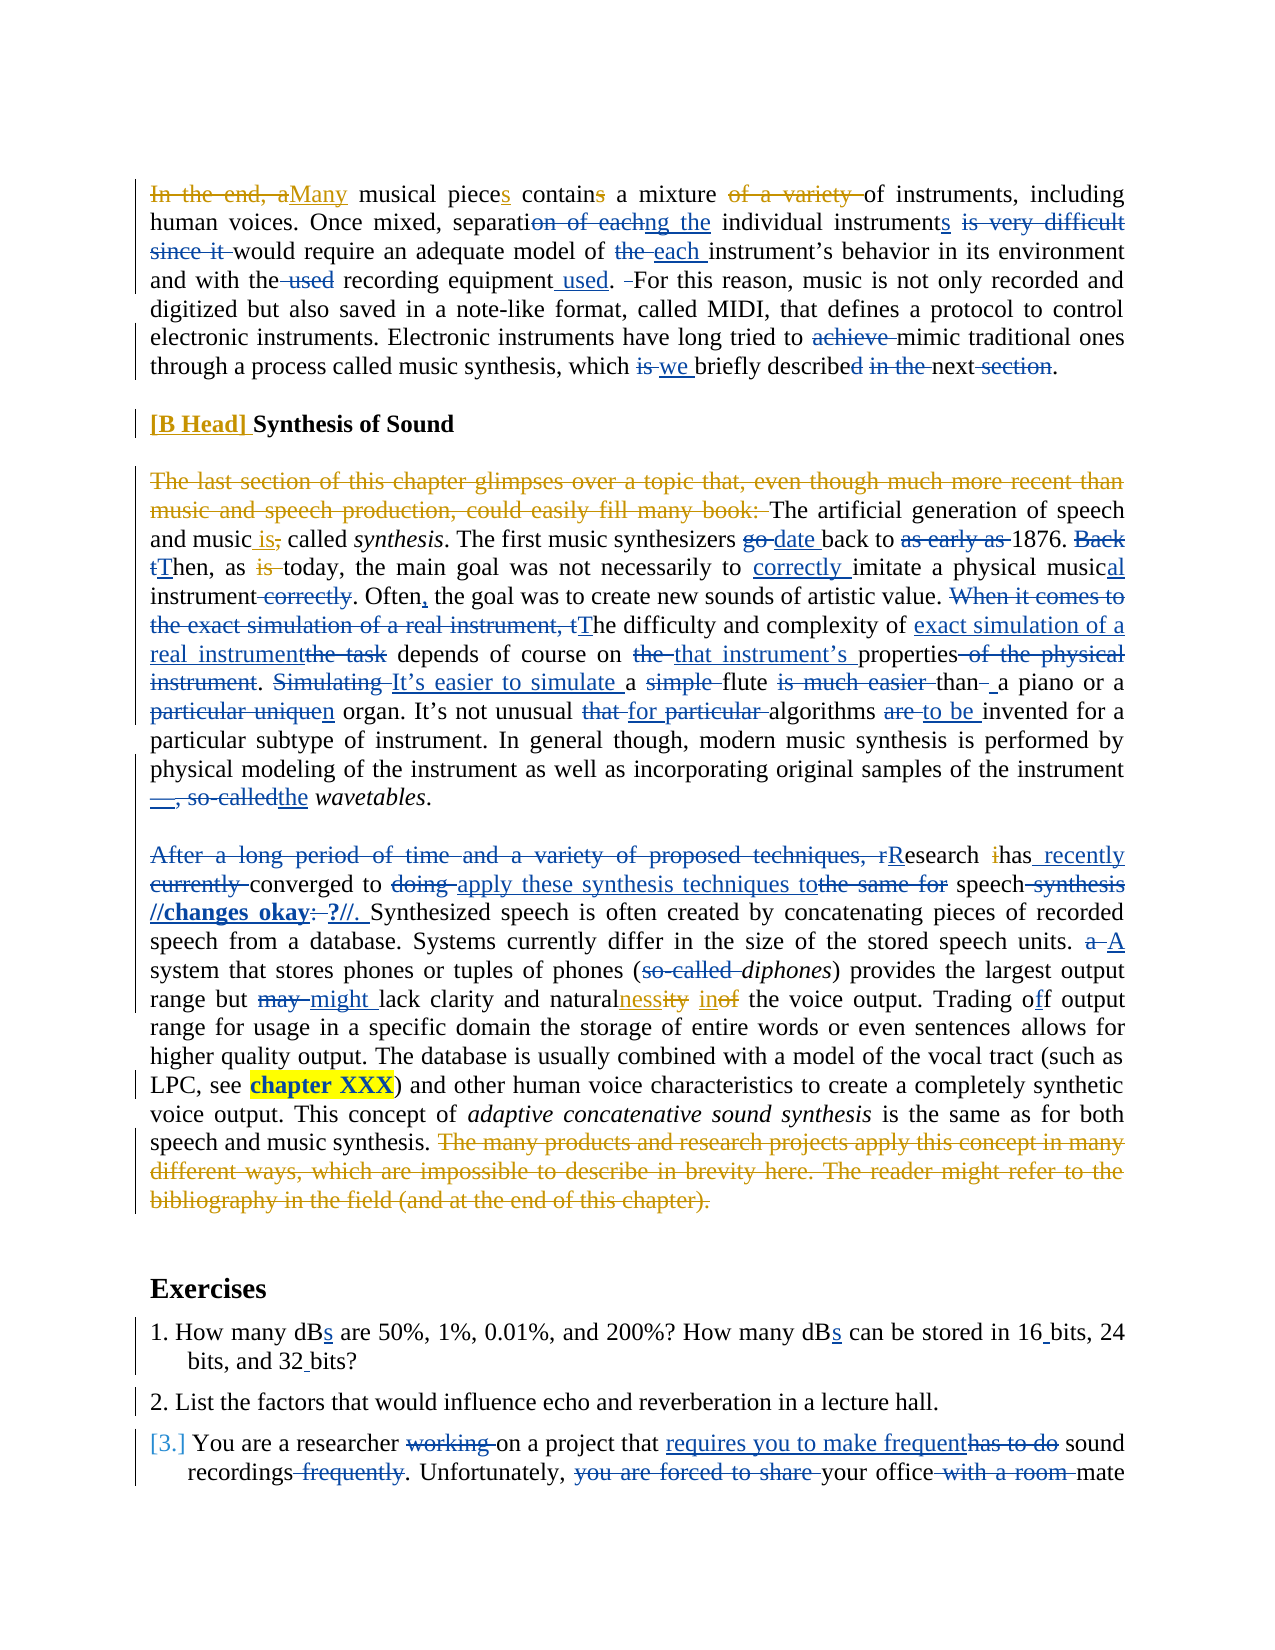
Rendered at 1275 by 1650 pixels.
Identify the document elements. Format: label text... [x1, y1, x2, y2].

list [150, 1428, 1125, 1486]
text musical piece contain a mixture of instruments, including human voices. Once mixed, separati individual instrument would require an adequate model of instrument’s behavior in its environment and with the recording equipment. For this reason, music is not only recorded and digitized but also saved in a note-like format, called MIDI, that defines a protocol to control electronic instruments. Electronic instruments have long tried to mimic traditional ones through a process called music synthesis, which briefly describe next. [150, 179, 1125, 380]
text The artificial generation of speech and music called synthesis. The first music synthesizers back to 1876. hen, as today, the main goal was not necessarily to imitate a physical music instrument. Often the goal was to create new sounds of artistic value. he difficulty and complexity of depends of course on properties. a flute thana piano or a organ. It’s not unusual algorithms invented for a particular subtype of instrument. In general though, modern music synthesis is performed by physical modeling of the instrument as well as incorporating original samples of the instrument wavetables. [150, 466, 1125, 811]
text Exercises [150, 1271, 1125, 1305]
list How many dB are 50%, 1%, 0.01%, and 200%? How many dB can be stored in 16bits, 24bits, and 32bits? [150, 1317, 1125, 1375]
text Synthesis of Sound [150, 409, 1125, 437]
text esearch has converged to speechSynthesized speech is often created by concatenating pieces of recorded speech from a database. Systems currently differ in the size of the stored speech units. system that stores phones or tuples of phones (diphones) provides the largest output range but lack clarity and natural the voice output. Trading of output range for usage in a specific domain the storage of entire words or even sentences allows for higher quality output. The database is usually combined with a model of the vocal tract (such as LPC, see chapter XXX) and other human voice characteristics to create a completely synthetic voice output. This concept of adaptive concatenative sound synthesis is the same as for both speech and music synthesis. [150, 840, 1125, 1214]
list List the factors that would influence echo and reverberation in a lecture hall. [150, 1387, 1125, 1416]
